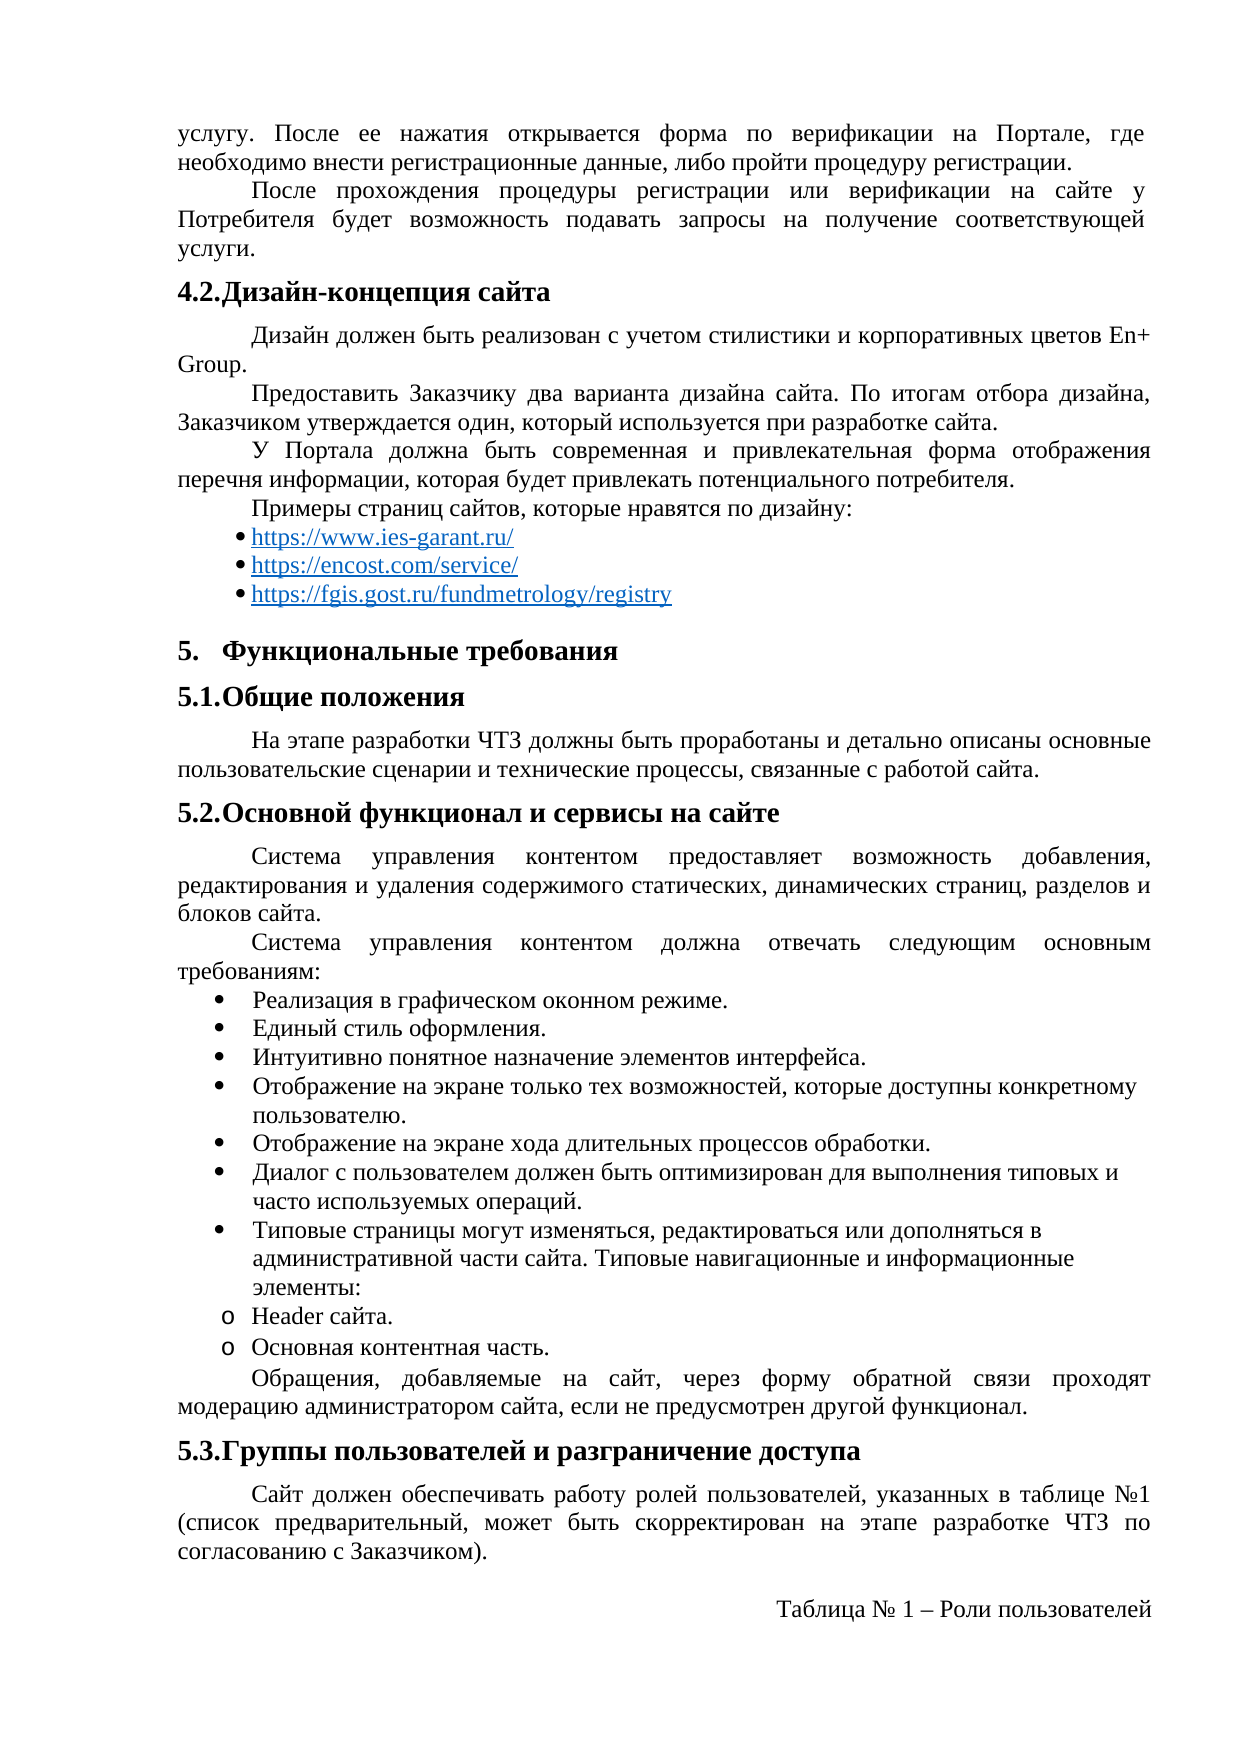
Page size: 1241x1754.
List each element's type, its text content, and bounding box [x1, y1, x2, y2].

text После прохождения процедуры регистрации или верификации на сайте у Потребителя будет возможность подавать запросы на получение соответствующей услуги. [177, 176, 1146, 262]
list Дизайн должен быть реализован с учетом стилистики и корпоративных цветов En+ Group. [177, 320, 1152, 378]
subtitle Группы пользователей и разграничение доступа [177, 1433, 1152, 1466]
subtitle Общие положения [177, 679, 1152, 712]
list Примеры страниц сайтов, которые нравятся по дизайну: [177, 493, 1152, 522]
list https://fgis.gost.ru/fundmetrology/registry [177, 579, 1152, 608]
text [177, 118, 1146, 176]
list https://encost.com/service/ [177, 550, 1152, 579]
list Обращения, добавляемые на сайт, через форму обратной связи проходят модерацию администратором сайта, если не предусмотрен другой функционал. [177, 1363, 1152, 1420]
list На этапе разработки ЧТЗ должны быть проработаны и детально описаны основные пользовательские сценарии и технические процессы, связанные с работой сайта. [177, 725, 1152, 782]
subtitle Функциональные требования [177, 633, 1152, 666]
subtitle Основной функционал и сервисы на сайте [177, 795, 1152, 828]
list Таблица № 1 – Роли пользователей [177, 1594, 1152, 1622]
list https://www.ies-garant.ru/ [177, 522, 1152, 550]
list Реализация в графическом оконном режиме. [215, 985, 1152, 1013]
list Интуитивно понятное назначение элементов интерфейса. [215, 1042, 1152, 1071]
list Диалог с пользователем должен быть оптимизирован для выполнения типовых и часто используемых операций. [215, 1157, 1152, 1215]
list Предоставить Заказчику два варианта дизайна сайта. По итогам отбора дизайна, Заказчиком утверждается один, который используется при разработке сайта. [177, 378, 1152, 435]
list Сайт должен обеспечивать работу ролей пользователей, указанных в таблице №1 (список предварительный, может быть скорректирован на этапе разработке ЧТЗ по согласованию с Заказчиком). [177, 1479, 1152, 1565]
list Система управления контентом предоставляет возможность добавления, редактирования и удаления содержимого статических, динамических страниц, разделов и блоков сайта. [177, 841, 1152, 927]
list У Портала должна быть современная и привлекательная форма отображения перечня информации, которая будет привлекать потенциального потребителя. [177, 435, 1152, 493]
list Основная контентная часть. [177, 1332, 1152, 1363]
subtitle Дизайн-концепция сайта [177, 274, 1152, 308]
list Типовые страницы могут изменяться, редактироваться или дополняться в административной части сайта. Типовые навигационные и информационные элементы: [215, 1215, 1152, 1301]
list Отображение на экране только тех возможностей, которые доступны конкретному пользователю. [215, 1071, 1152, 1128]
list Header сайта. [177, 1301, 1152, 1332]
list Система управления контентом должна отвечать следующим основным требованиям: [177, 927, 1152, 985]
list Отображение на экране хода длительных процессов обработки. [215, 1128, 1152, 1157]
list Единый стиль оформления. [215, 1013, 1152, 1042]
